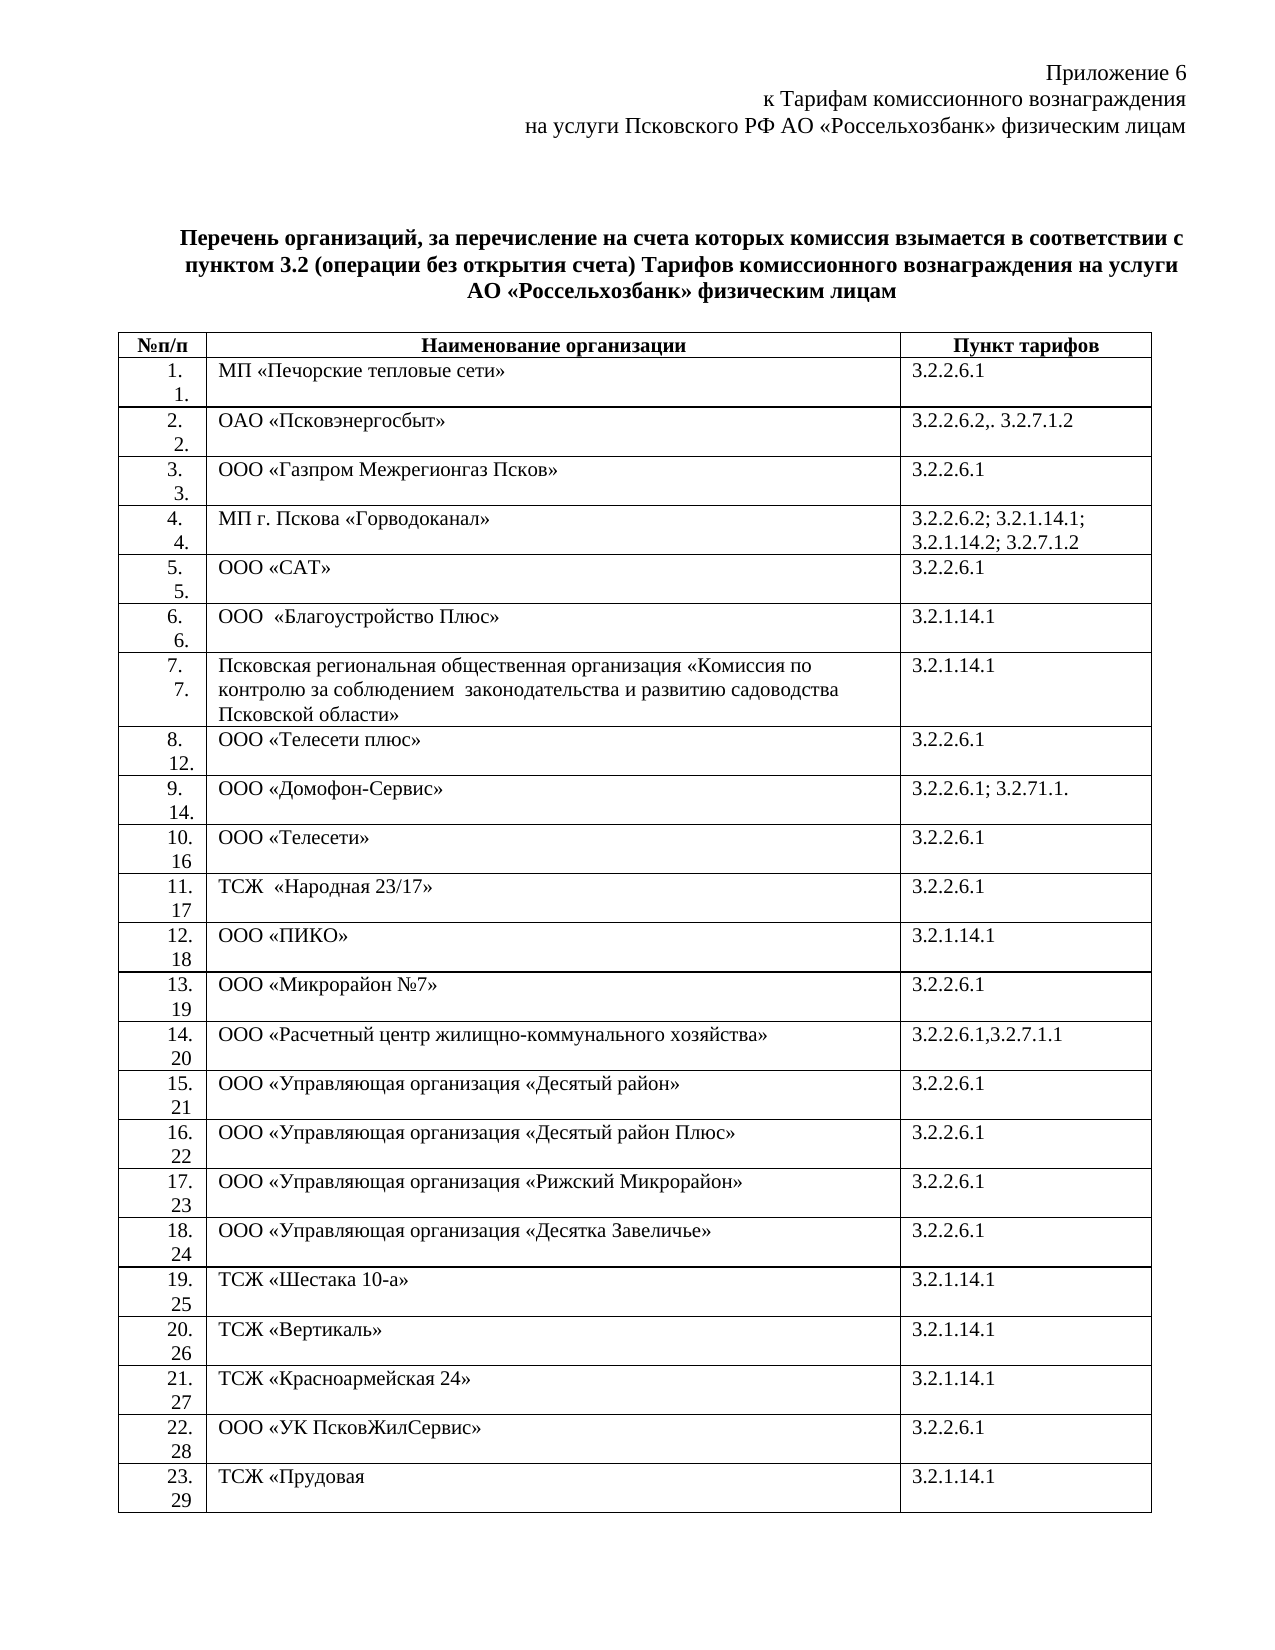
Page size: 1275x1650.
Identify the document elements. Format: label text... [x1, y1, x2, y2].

table_cell 27 [119, 1366, 206, 1414]
table_cell 3.2.2.6.1 [901, 1218, 1151, 1266]
table_cell 4. [119, 506, 206, 554]
table_cell 6. [119, 604, 206, 652]
table_cell 2. [119, 408, 206, 456]
table_cell 17 [119, 874, 206, 922]
table_cell 20 [119, 1022, 206, 1070]
table_cell 3.2.2.6.1; 3.2.71.1. [901, 776, 1151, 824]
table_cell 24 [119, 1218, 206, 1266]
table_header Пункт тарифов [901, 333, 1151, 357]
table_cell ООО «Телесети плюс» [207, 727, 900, 775]
table_cell 3.2.2.6.1 [901, 1415, 1151, 1463]
table_cell 3.2.2.6.1 [901, 457, 1151, 505]
table_cell 3.2.1.14.1 [901, 923, 1151, 971]
table_cell 14. [119, 776, 206, 824]
table_cell 7. [119, 653, 206, 726]
table_cell ТСЖ «Шестака 10-а» [207, 1268, 900, 1316]
table_cell 3.2.1.14.1 [901, 1268, 1151, 1316]
table_cell 23 [119, 1169, 206, 1217]
table_cell ООО «Управляющая организация «Десятый район Плюс» [207, 1120, 900, 1168]
table_cell 29 [119, 1464, 206, 1512]
table_cell ТСЖ «Красноармейская 24» [207, 1366, 900, 1414]
text Приложение 6 [177, 59, 1186, 85]
table_cell 3.2.2.6.1 [901, 1071, 1151, 1119]
table_cell 18 [119, 923, 206, 971]
table_cell ТСЖ «Прудовая [207, 1464, 900, 1512]
table_cell 3.2.2.6.1 [901, 358, 1151, 406]
table_cell 26 [119, 1317, 206, 1365]
text Перечень организаций, за перечисление на счета которых комиссия взымается в соответствии с пунктом 3.2 (операции без открытия счета) Тарифов комиссионного вознаграждения на услуги АО «Россельхозбанк» физическим лицам [177, 224, 1186, 303]
table_header №п/п [119, 333, 206, 357]
table_cell 3.2.2.6.1 [901, 555, 1151, 603]
table_cell 3.2.1.14.1 [901, 653, 1151, 726]
table_cell 3.2.2.6.1 [901, 874, 1151, 922]
table_cell 3.2.2.6.1 [901, 1120, 1151, 1168]
table_header Наименование организации [207, 333, 900, 357]
table_cell ООО «ПИКО» [207, 923, 900, 971]
table_cell 21 [119, 1071, 206, 1119]
table_cell 12. [119, 727, 206, 775]
table_cell ТСЖ «Народная 23/17» [207, 874, 900, 922]
table_cell ОАО «Псковэнергосбыт» [207, 408, 900, 456]
table_cell 3.2.2.6.1,3.2.7.1.1 [901, 1022, 1151, 1070]
table_cell 3.2.2.6.2,. 3.2.7.1.2 [901, 408, 1151, 456]
text на услуги Псковского РФ АО «Россельхозбанк» физическим лицам [177, 112, 1186, 138]
table_cell ООО «САТ» [207, 555, 900, 603]
table_cell 3.2.2.6.1 [901, 825, 1151, 873]
table_cell 19 [119, 973, 206, 1021]
table_cell ООО «Управляющая организация «Десятка Завеличье» [207, 1218, 900, 1266]
table_cell 3.2.1.14.1 [901, 1366, 1151, 1414]
table_cell МП «Печорские тепловые сети» [207, 358, 900, 406]
table_cell ООО «Управляющая организация «Десятый район» [207, 1071, 900, 1119]
table_cell МП г. Пскова «Горводоканал» [207, 506, 900, 554]
table_cell ООО «Управляющая организация «Рижский Микрорайон» [207, 1169, 900, 1217]
table_cell ООО «Микрорайон №7» [207, 973, 900, 1021]
table_cell 22 [119, 1120, 206, 1168]
table_cell ООО «Телесети» [207, 825, 900, 873]
table_cell 3.2.1.14.1 [901, 1464, 1151, 1512]
table_cell ТСЖ «Вертикаль» [207, 1317, 900, 1365]
table_cell 3. [119, 457, 206, 505]
table_cell ООО «УК ПсковЖилСервис» [207, 1415, 900, 1463]
table_cell 5. [119, 555, 206, 603]
table_cell 3.2.2.6.2; 3.2.1.14.1; 3.2.1.14.2; 3.2.7.1.2 [901, 506, 1151, 554]
table_cell 3.2.1.14.1 [901, 1317, 1151, 1365]
table_cell ООО «Домофон-Сервис» [207, 776, 900, 824]
table_cell 3.2.1.14.1 [901, 604, 1151, 652]
table_cell 3.2.2.6.1 [901, 1169, 1151, 1217]
table_cell 3.2.2.6.1 [901, 973, 1151, 1021]
table_cell 28 [119, 1415, 206, 1463]
table_cell 25 [119, 1268, 206, 1316]
table_cell ООО «Благоустройство Плюс» [207, 604, 900, 652]
table_cell ООО «Расчетный центр жилищно-коммунального хозяйства» [207, 1022, 900, 1070]
table_cell Псковская региональная общественная организация «Комиссия по контролю за соблюдением законодательства и развитию садоводства Псковской области» [207, 653, 900, 726]
table_cell 3.2.2.6.1 [901, 727, 1151, 775]
table_cell ООО «Газпром Межрегионгаз Псков» [207, 457, 900, 505]
table_cell 16 [119, 825, 206, 873]
table_cell 1. [119, 358, 206, 406]
text к Тарифам комиссионного вознаграждения [177, 85, 1186, 112]
